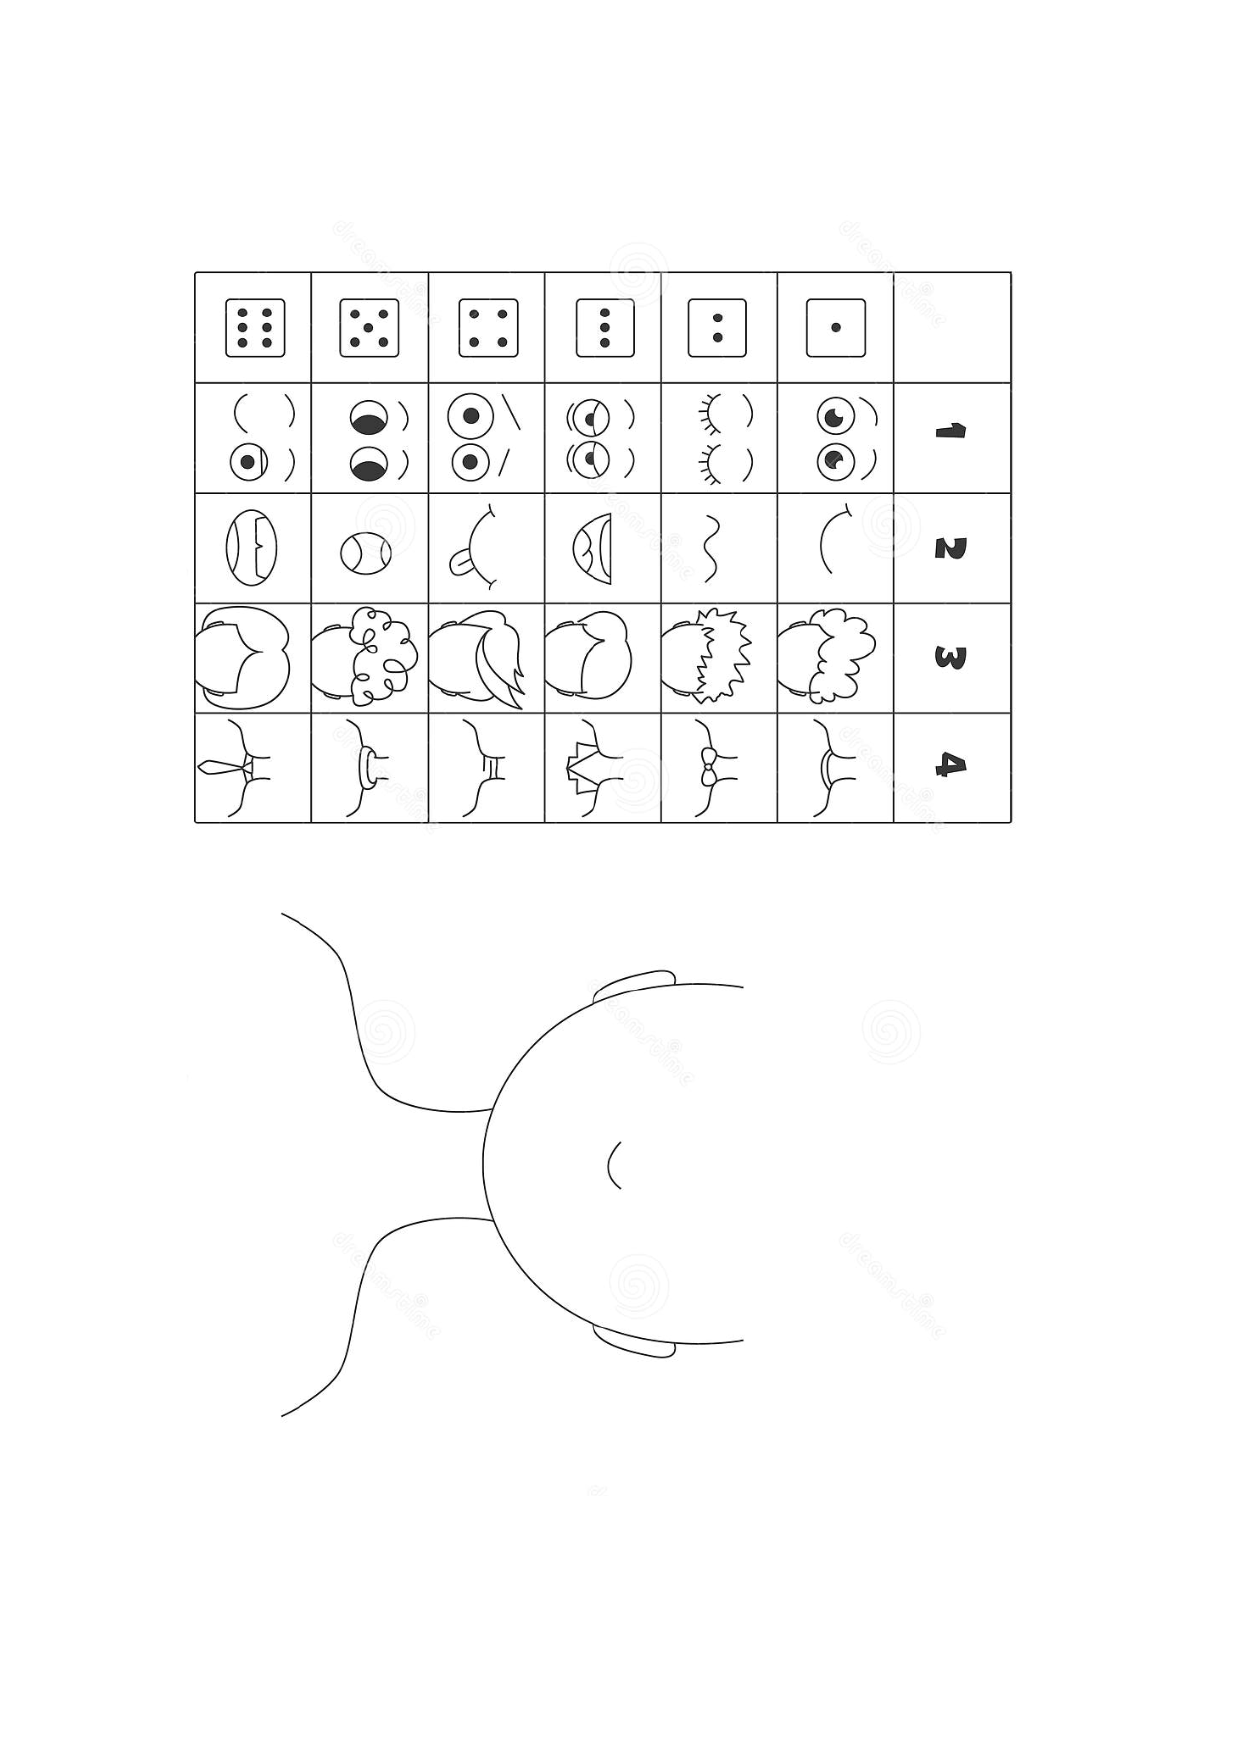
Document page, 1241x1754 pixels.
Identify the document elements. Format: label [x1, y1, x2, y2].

picture [186, 149, 1034, 1494]
